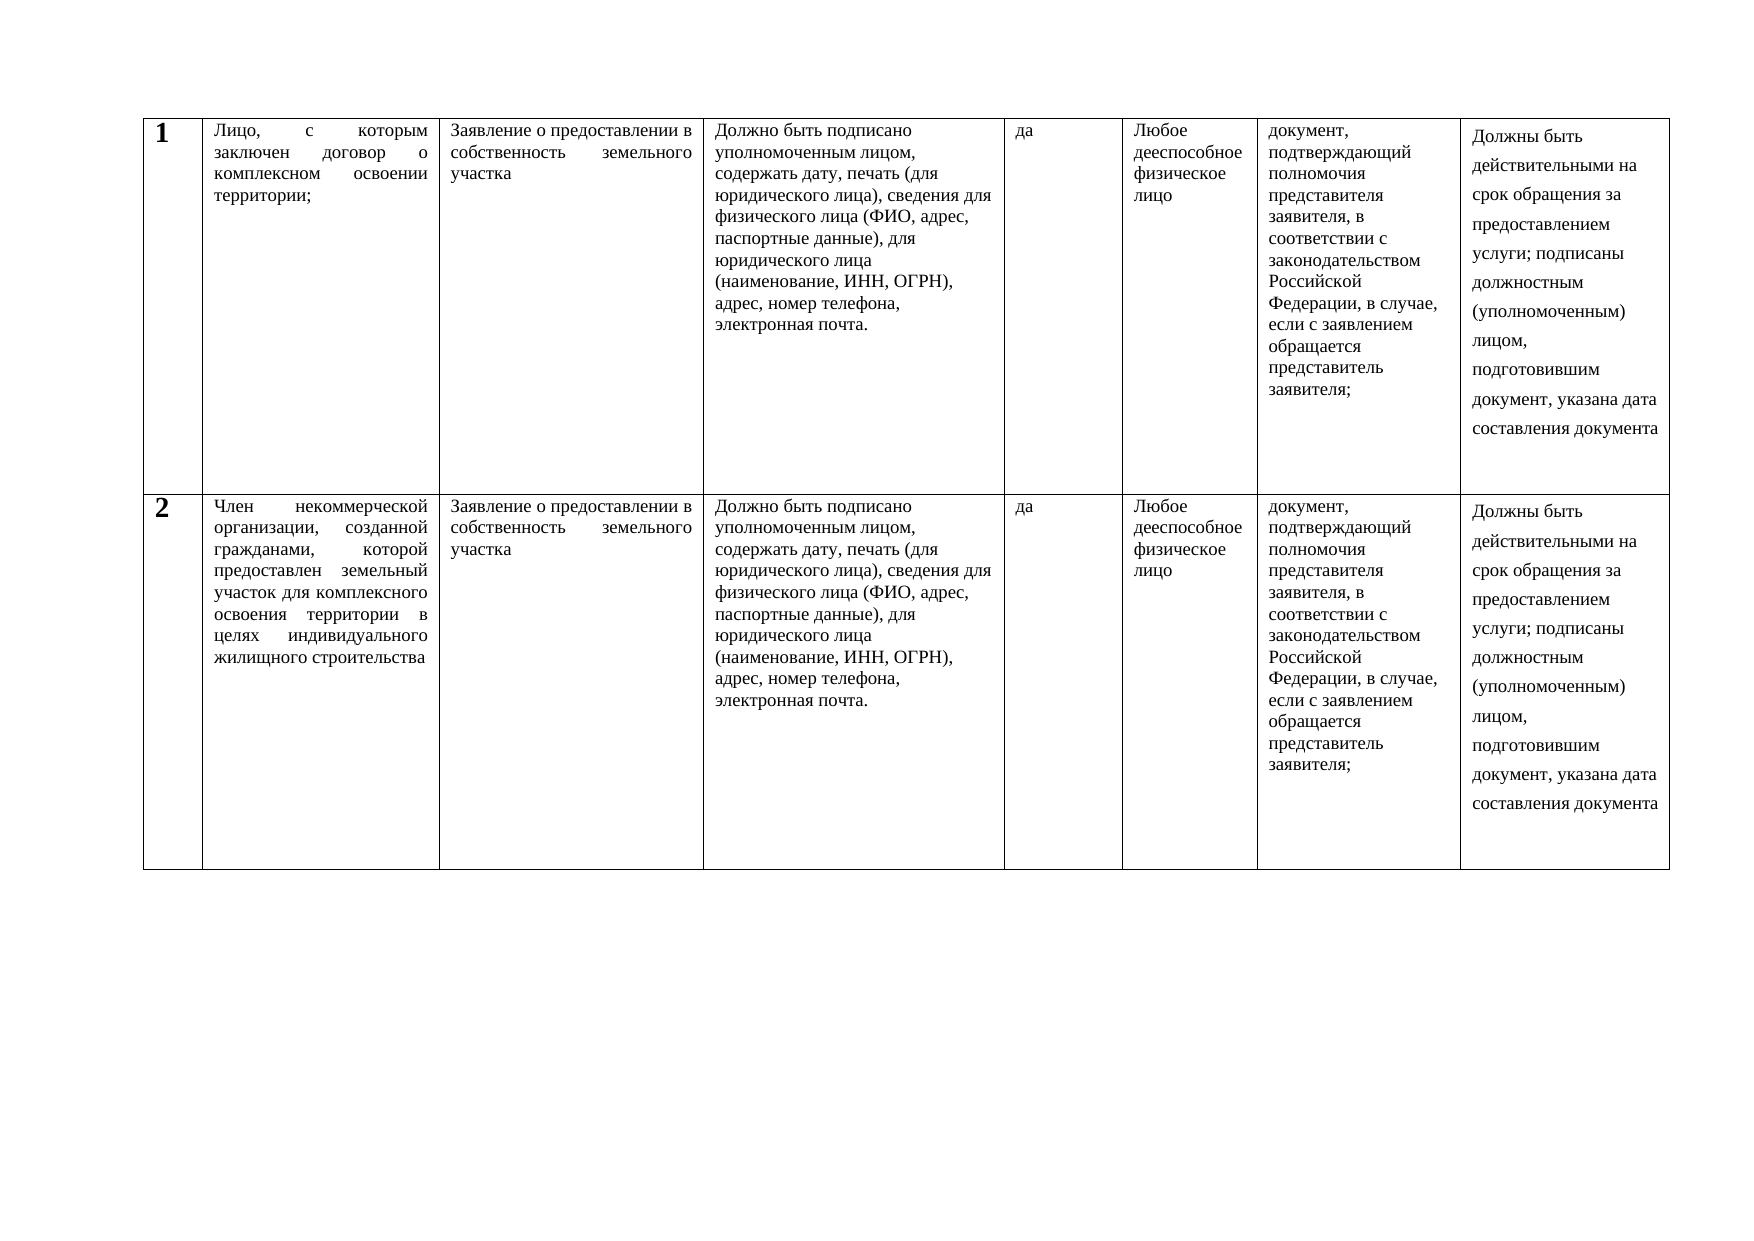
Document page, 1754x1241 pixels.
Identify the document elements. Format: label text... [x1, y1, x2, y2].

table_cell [704, 495, 1004, 869]
table_cell Любое дееспособное физическое лицо [1123, 119, 1257, 493]
table_cell 2 [144, 495, 202, 869]
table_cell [1123, 495, 1257, 869]
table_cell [440, 495, 703, 869]
table_cell Лицо, с которым заключен договор о комплексном освоении территории; [203, 119, 439, 493]
table_cell Член некоммерческой организации, созданной гражданами, которой предоставлен земельный участок для комплексного освоения территории в целях индивидуального жилищного строительства [203, 495, 439, 869]
table_cell да [1005, 119, 1122, 493]
table_cell да [1005, 495, 1122, 869]
table_cell 1 [144, 119, 202, 493]
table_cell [1258, 495, 1460, 869]
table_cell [1461, 495, 1669, 869]
table_cell Заявление о предоставлении в собственность земельного участка [440, 119, 703, 493]
